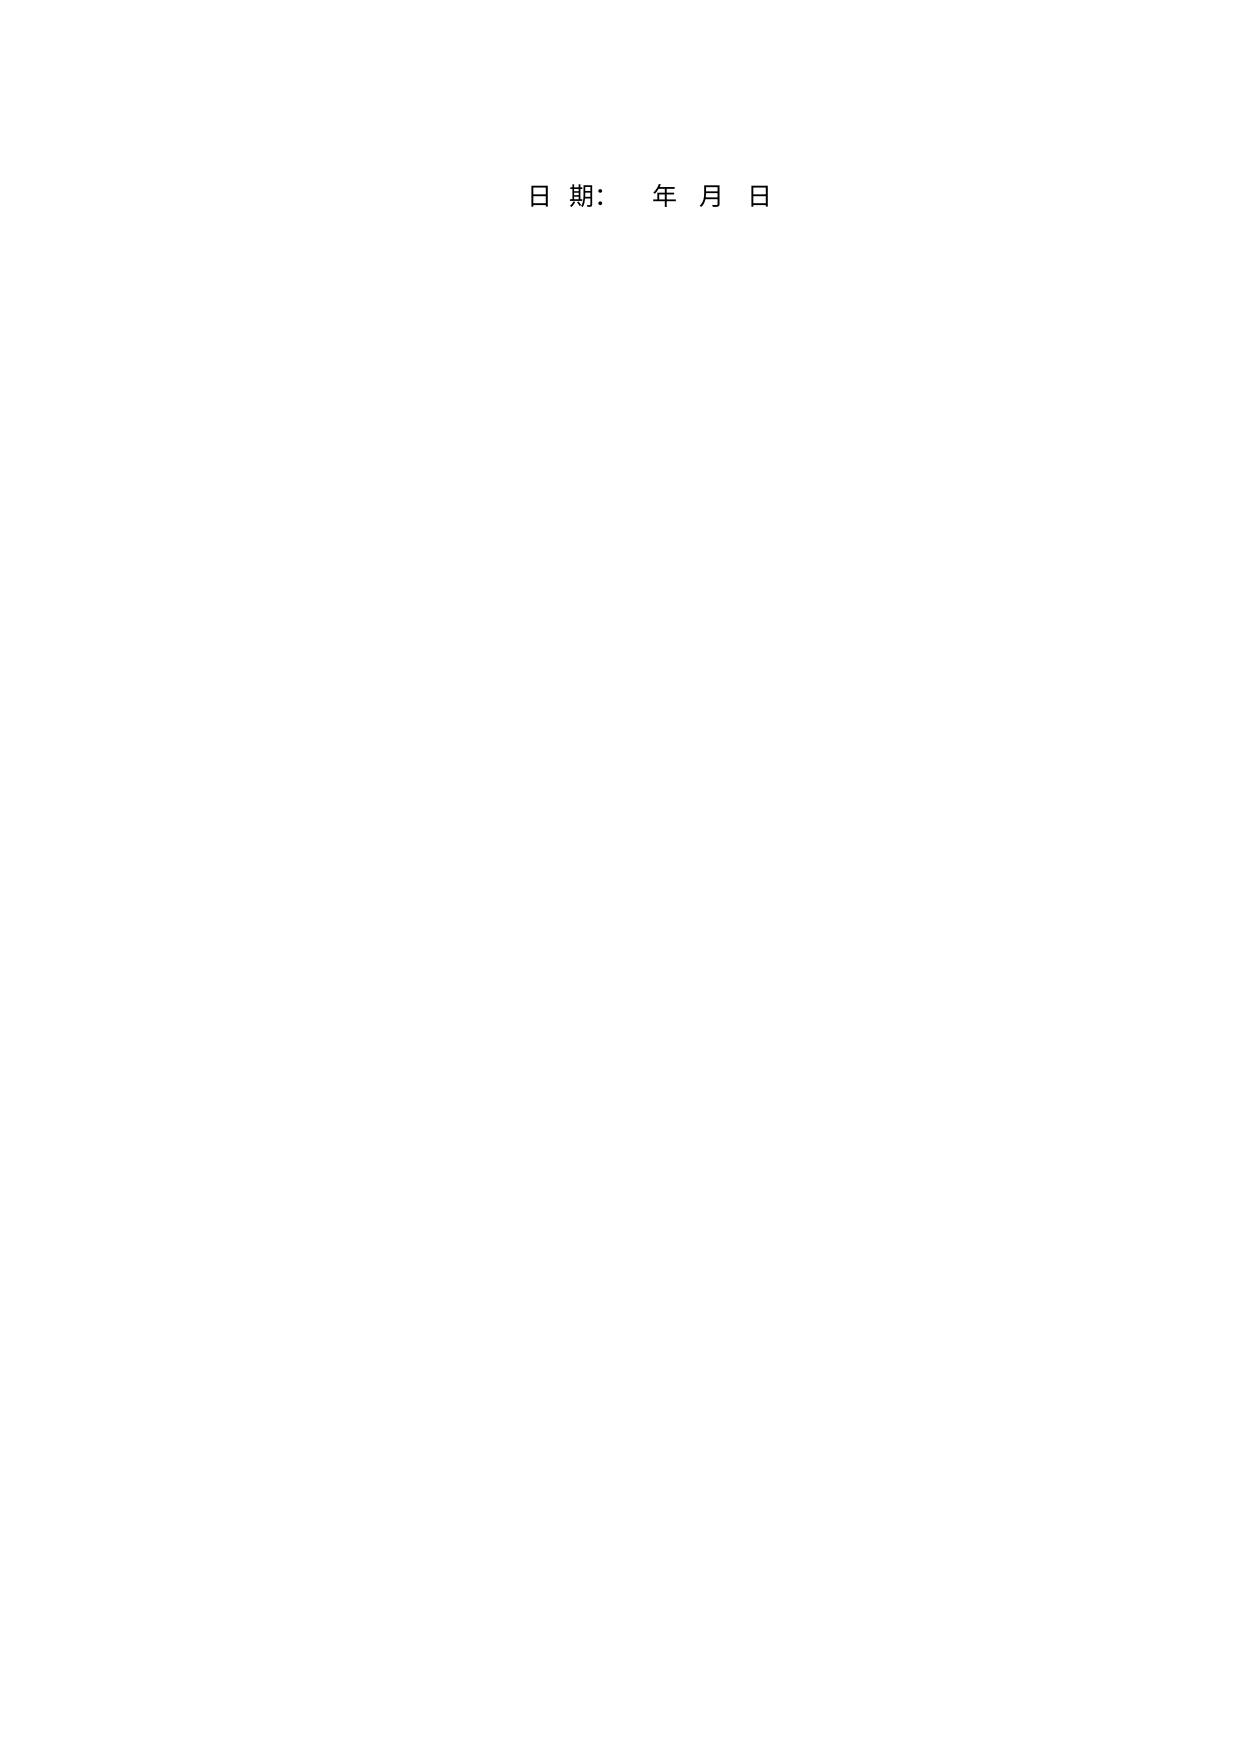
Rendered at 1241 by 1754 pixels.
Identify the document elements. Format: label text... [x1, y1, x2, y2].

text 日 期： 年 月 日 [187, 162, 1053, 227]
